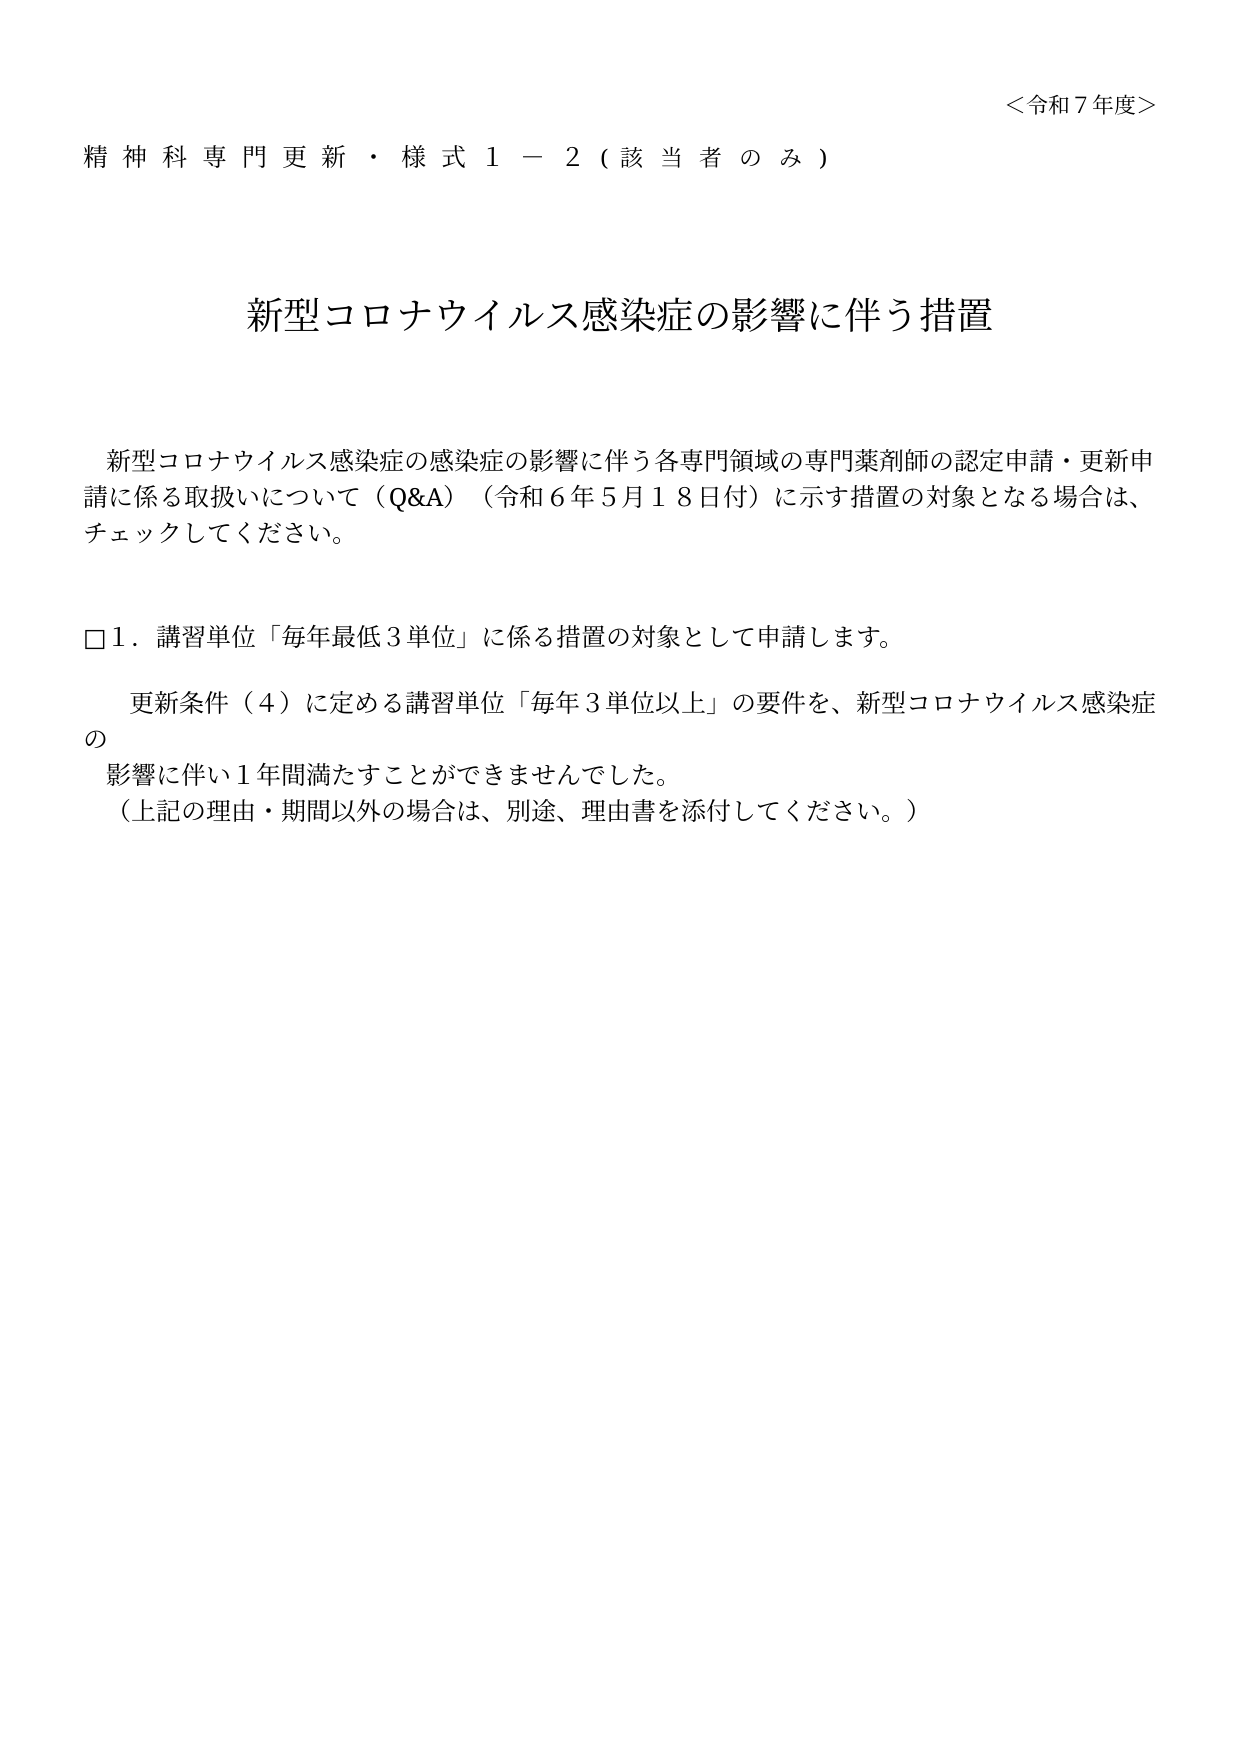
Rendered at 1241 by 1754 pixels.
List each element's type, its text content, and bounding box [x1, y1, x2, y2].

text （上記の理由・期間以外の場合は、別途、理由書を添付してください。） [83, 792, 1157, 828]
text 更新条件（４）に定める講習単位「毎年３単位以上」の要件を、新型コロナウイルス感染症の [83, 684, 1157, 756]
text 新型コロナウイルス感染症の感染症の影響に伴う各専門領域の専門薬剤師の認定申請・更新申請に係る取扱いについて（Q&A）（令和６年５月１８日付）に示す措置の対象となる場合は、チェックしてください。 [83, 442, 1157, 550]
text □１．講習単位「毎年最低３単位」に係る措置の対象として申請します。 [83, 618, 1157, 654]
text 新型コロナウイルス感染症の影響に伴う措置 [83, 286, 1157, 340]
text 影響に伴い１年間満たすことができませんでした。 [83, 756, 1157, 792]
text 精神科専門更新・様式１－２(該当者のみ) [83, 122, 1157, 188]
